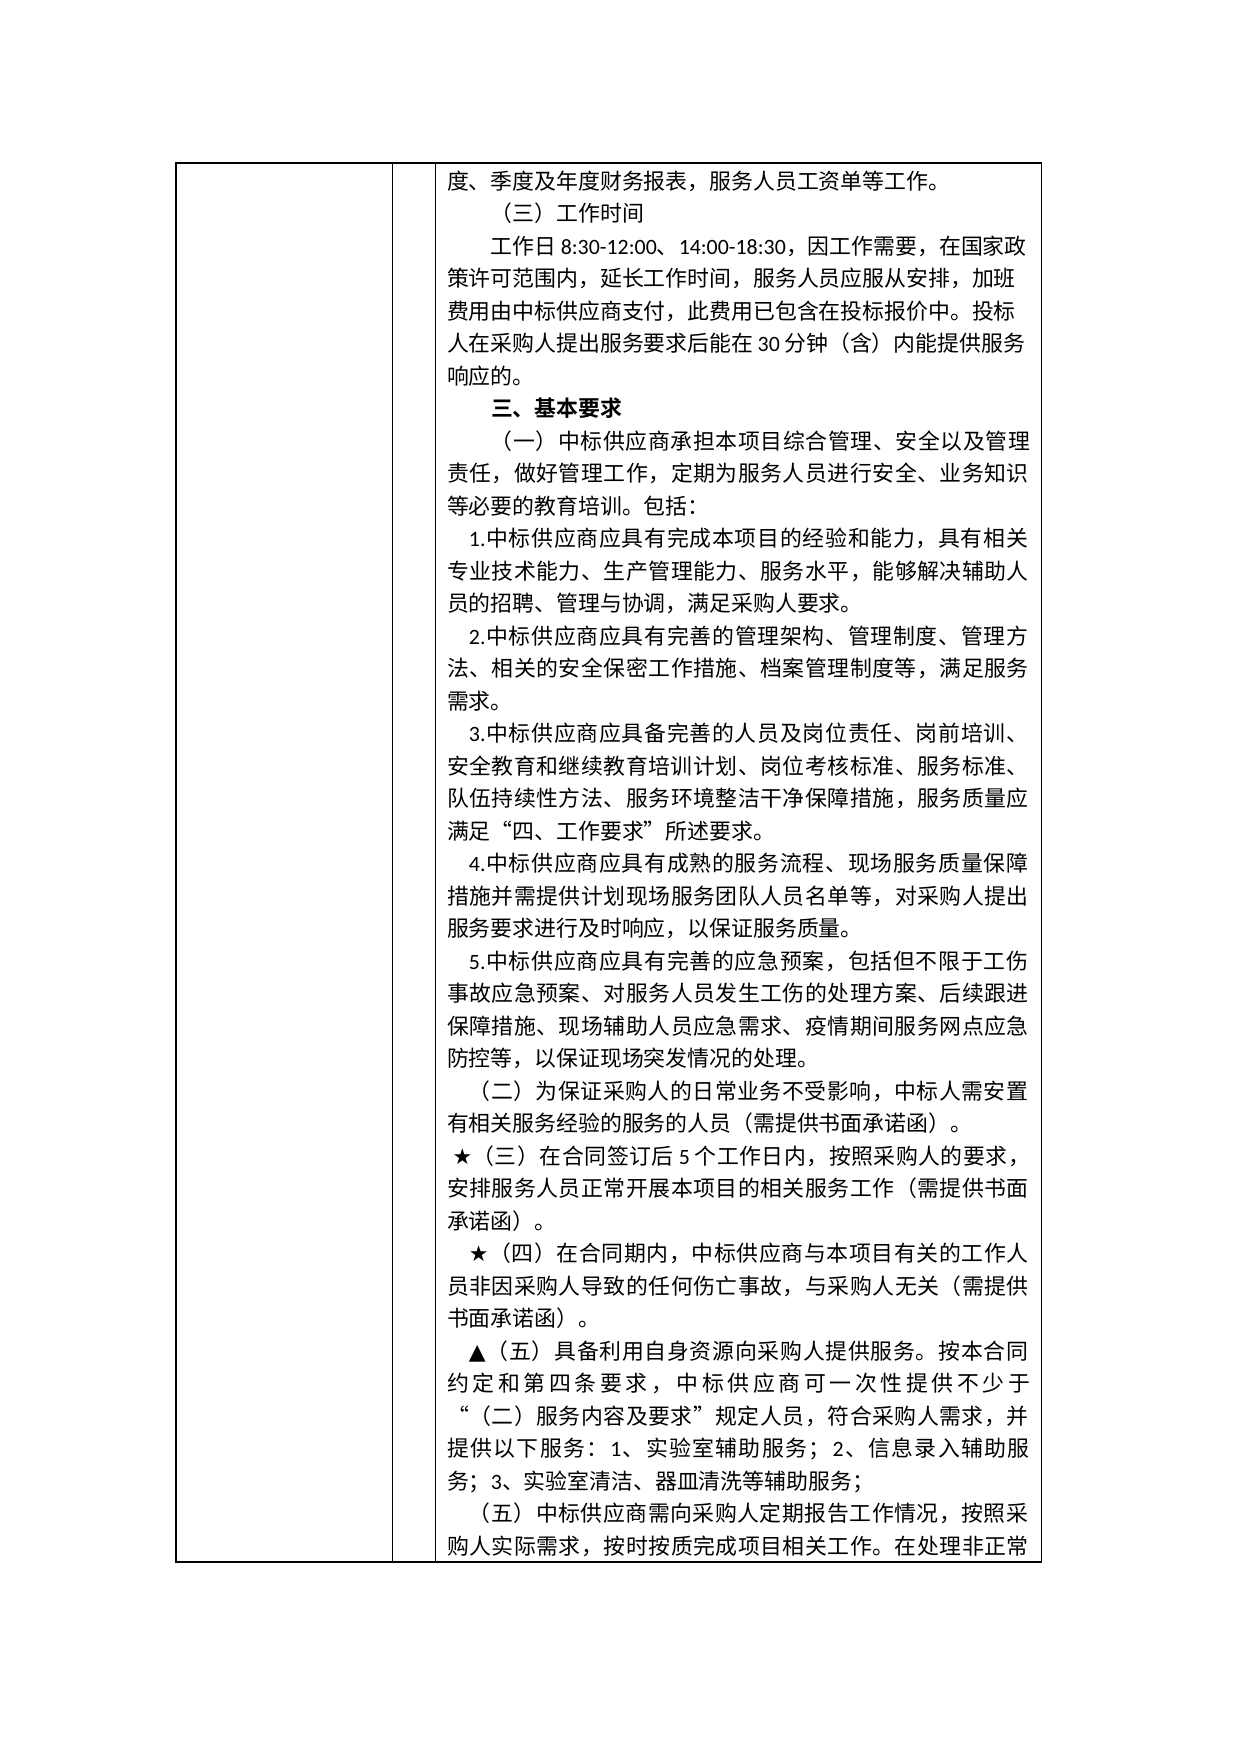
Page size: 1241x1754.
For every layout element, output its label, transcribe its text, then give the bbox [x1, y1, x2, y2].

table_cell [177, 164, 392, 1561]
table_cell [436, 164, 1041, 1561]
table_cell 1 [393, 164, 435, 1561]
